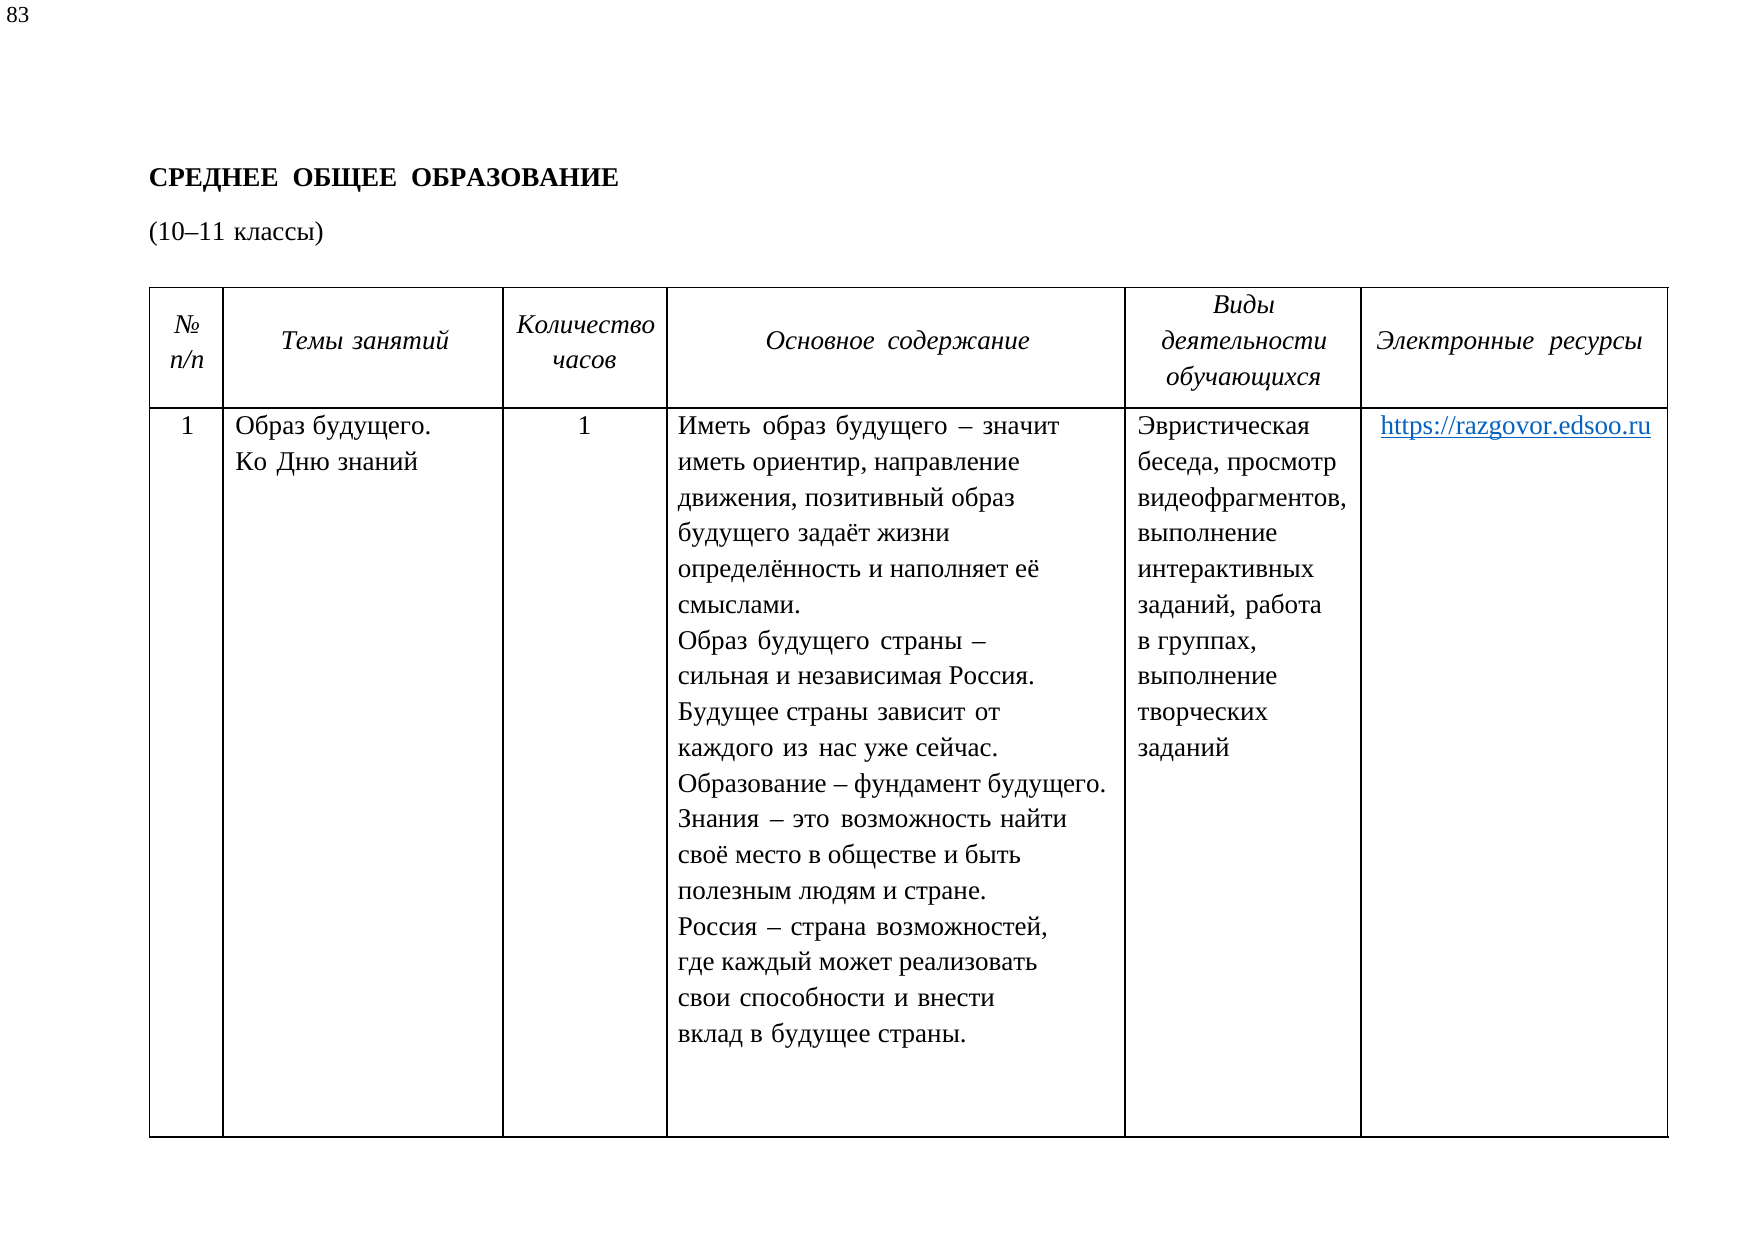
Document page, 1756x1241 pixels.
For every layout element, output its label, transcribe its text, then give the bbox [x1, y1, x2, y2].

table_header Основное содержание [668, 288, 1124, 407]
table_cell Иметь образ будущего – значит иметь ориентир, направление движения, позитивный образ будущего задаёт жизни определённость и наполняет её смыслами. Образ будущего страны – сильная и независимая Россия. Будущее страны зависит от каждого из нас уже сейчас. Образование – фундамент будущего. Знания – это возможность найти своё место в обществе и быть полезным людям и стране. Россия – страна возможностей, где каждый может реализовать свои способности и внести вклад в будущее страны. [668, 409, 1124, 1136]
text (10–11 классы) [148, 215, 1680, 246]
table_cell Образ будущего. Ко Дню знаний [224, 409, 502, 1136]
table_header Электронные ресурсы [1362, 288, 1667, 407]
table_cell https://razgovor.edsoo.ru [1362, 409, 1667, 1136]
table_header Темы занятий [224, 288, 502, 407]
table_cell 1 [150, 409, 222, 1136]
table_cell 1 [504, 409, 666, 1136]
table_header № п/п [150, 288, 222, 407]
table_header Виды деятельности обучающихся [1126, 288, 1360, 407]
table_header Количество часов [504, 288, 666, 407]
subtitle СРЕДНЕЕ ОБЩЕЕ ОБРАЗОВАНИЕ [148, 161, 1680, 192]
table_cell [1126, 409, 1360, 1136]
